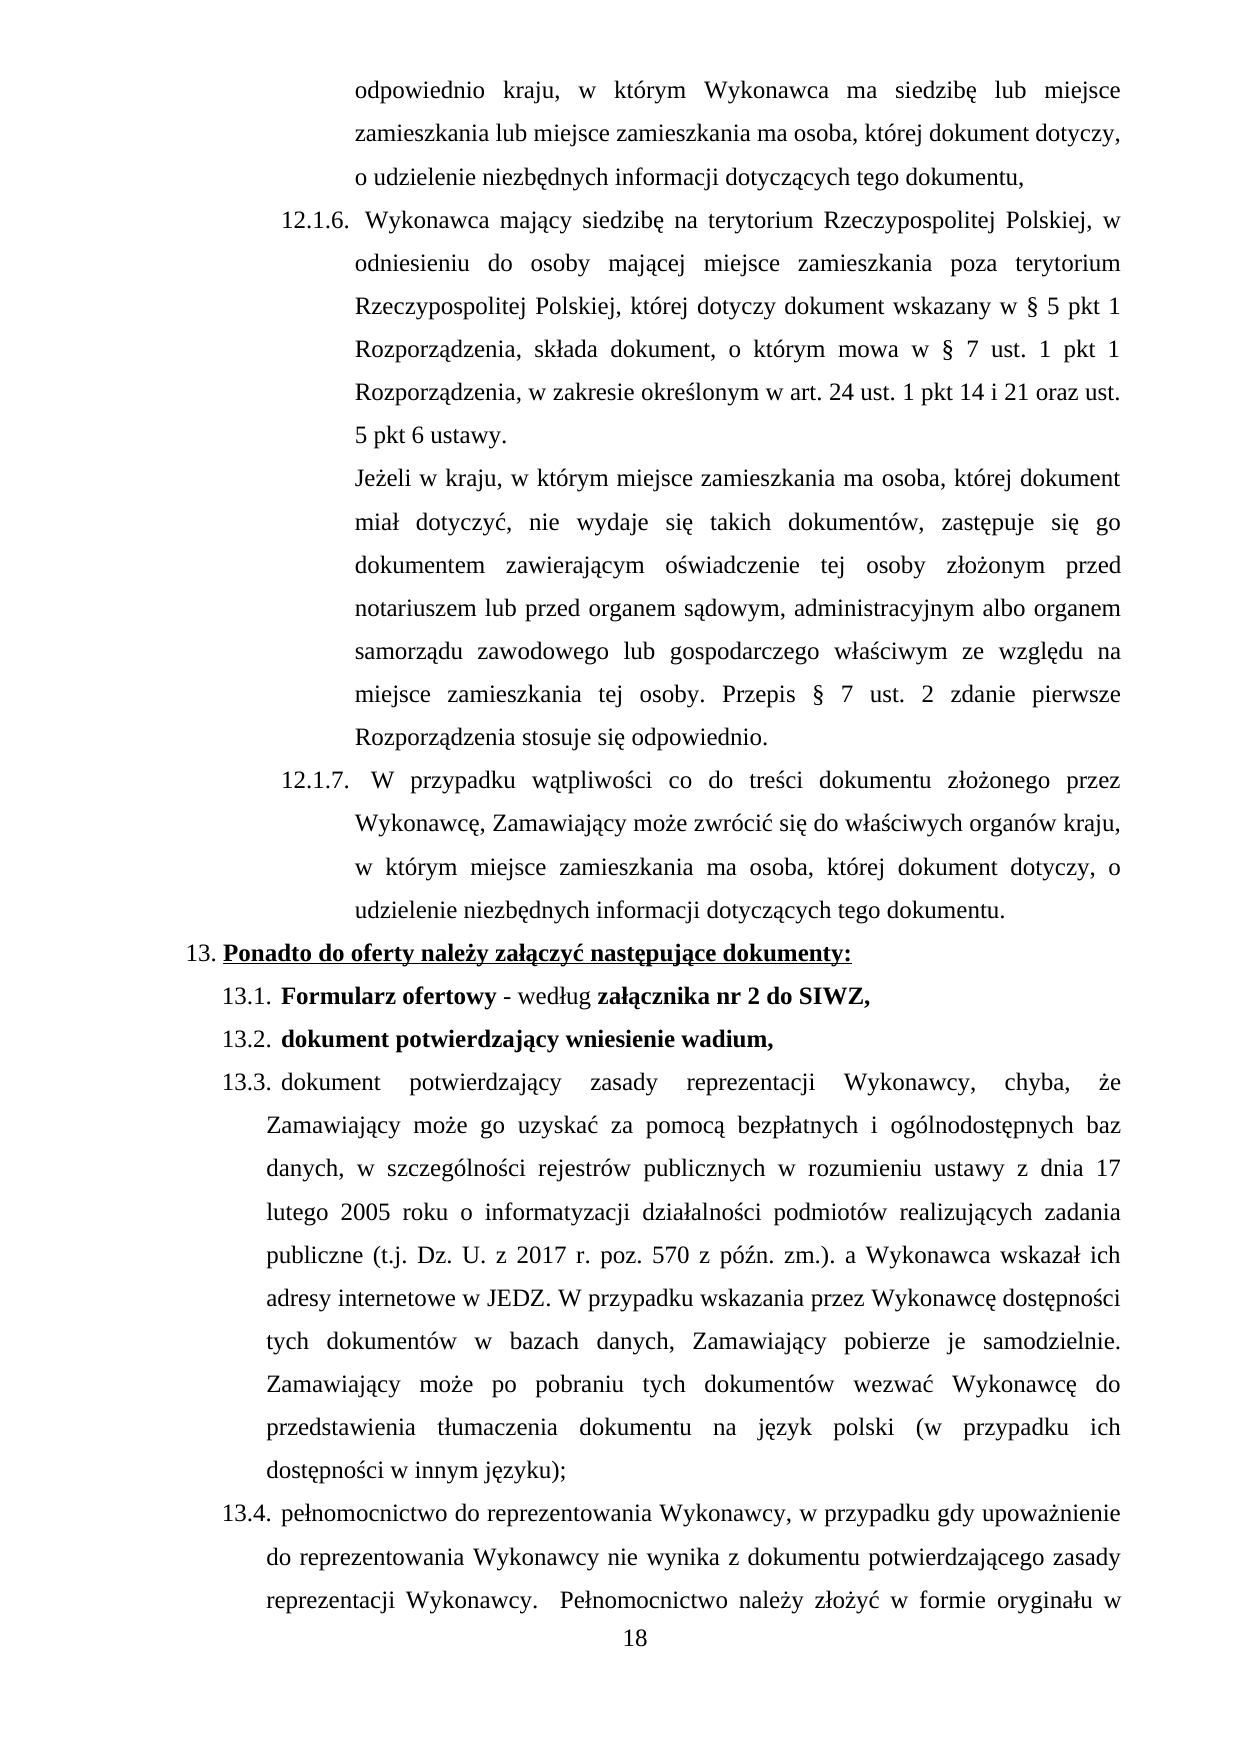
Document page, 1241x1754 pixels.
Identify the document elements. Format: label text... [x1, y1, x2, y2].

list Ponadto do oferty należy załączyć następujące dokumenty: [185, 938, 1122, 967]
list dokument potwierdzający zasady reprezentacji Wykonawcy, chyba, że Zamawiający może go uzyskać za pomocą bezpłatnych i ogólnodostępnych baz danych, w szczególności rejestrów publicznych w rozumieniu ustawy z dnia 17 lutego 2005 roku o informatyzacji działalności podmiotów realizujących zadania publiczne (t.j. Dz. U. z 2017 r. poz. 570 z późn. zm.). a Wykonawca wskazał ich adresy internetowe w JEDZ. W przypadku wskazania przez Wykonawcę dostępności tych dokumentów w bazach danych, Zamawiający pobierze je samodzielnie. Zamawiający może po pobraniu tych dokumentów wezwać Wykonawcę do przedstawienia tłumaczenia dokumentu na język polski (w przypadku ich dostępności w innym języku); [222, 1067, 1122, 1484]
list Formularz ofertowy - według załącznika nr 2 do SIWZ, [222, 981, 1122, 1010]
list W przypadku wątpliwości co do treści dokumentu złożonego przez Wykonawcę, Zamawiający może zwrócić się do właściwych organów kraju, w którym miejsce zamieszkania ma osoba, której dokument dotyczy, o udzielenie niezbędnych informacji dotyczących tego dokumentu. [281, 765, 1122, 923]
text Jeżeli w kraju, w którym miejsce zamieszkania ma osoba, której dokument miał dotyczyć, nie wydaje się takich dokumentów, zastępuje się go dokumentem zawierającym oświadczenie tej osoby złożonym przed notariuszem lub przed organem sądowym, administracyjnym albo organem samorządu zawodowego lub gospodarczego właściwym ze względu na miejsce zamieszkania tej osoby. Przepis § 7 ust. 2 zdanie pierwsze Rozporządzenia stosuje się odpowiednio. [354, 463, 1122, 751]
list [222, 1498, 1122, 1613]
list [281, 75, 1122, 190]
list Wykonawca mający siedzibę na terytorium Rzeczypospolitej Polskiej, w odniesieniu do osoby mającej miejsce zamieszkania poza terytorium Rzeczypospolitej Polskiej, której dotyczy dokument wskazany w § 5 pkt 1 Rozporządzenia, składa dokument, o którym mowa w § 7 ust. 1 pkt 1 Rozporządzenia, w zakresie określonym w art. 24 ust. 1 pkt 14 i 21 oraz ust. 5 pkt 6 ustawy. [281, 205, 1122, 449]
list dokument potwierdzający wniesienie wadium, [222, 1024, 1122, 1053]
